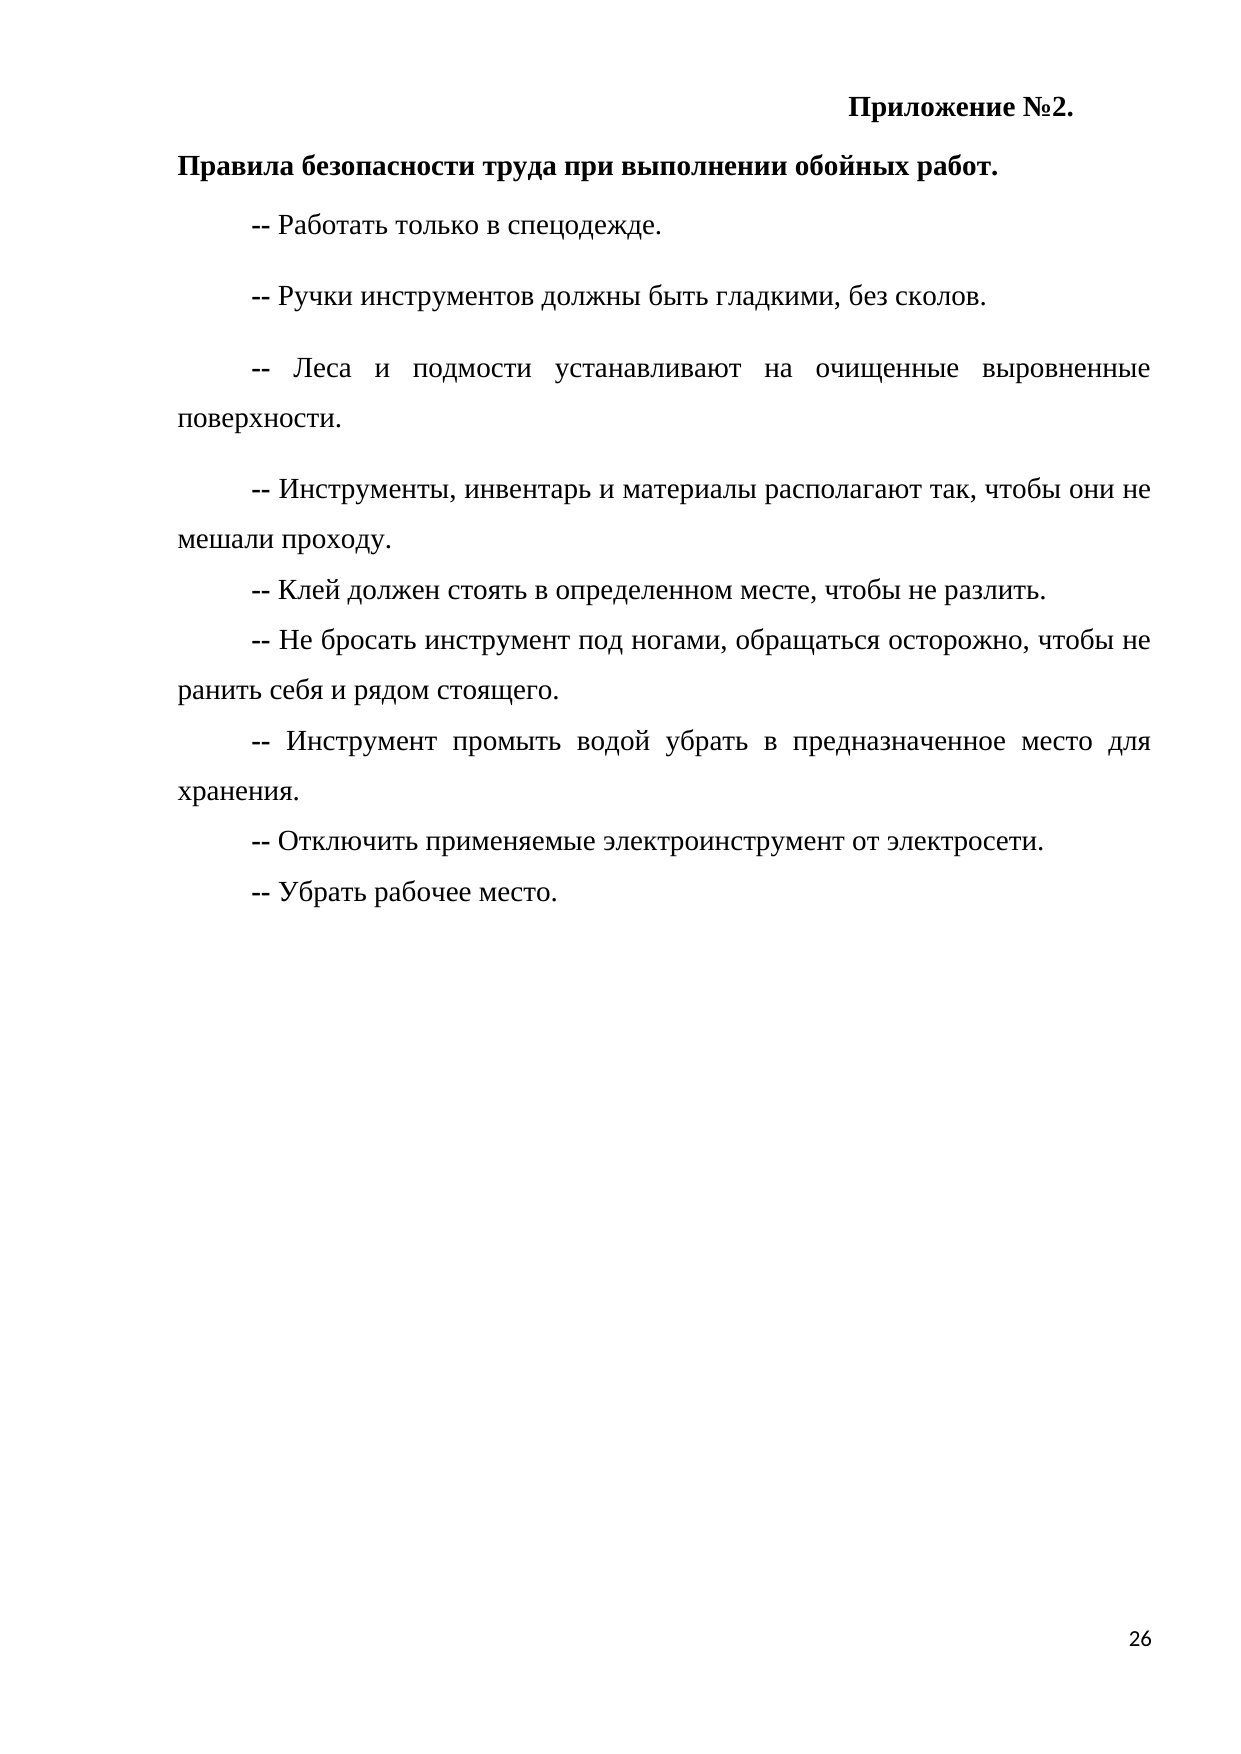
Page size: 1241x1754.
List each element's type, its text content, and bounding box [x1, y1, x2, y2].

text Приложение №2. [177, 89, 1152, 122]
text -- Леса и подмости устанавливают на очищенные выровненные поверхности. [177, 350, 1152, 433]
text -- Не бросать инструмент под ногами, обращаться осторожно, чтобы не ранить себя и рядом стоящего. [177, 622, 1152, 706]
text -- Инструмент промыть водой убрать в предназначенное место для хранения. [177, 723, 1152, 807]
text Правила безопасности труда при выполнении обойных работ. [177, 148, 1152, 182]
text -- Инструменты, инвентарь и материалы располагают так, чтобы они не мешали проходу. [177, 471, 1152, 555]
text -- Клей должен стоять в определенном месте, чтобы не разлить. [177, 572, 1152, 605]
text -- Отключить применяемые электроинструмент от электросети. [177, 823, 1152, 857]
text -- Убрать рабочее место. [177, 874, 1152, 907]
text -- Ручки инструментов должны быть гладкими, без сколов. [177, 278, 1152, 312]
text -- Работать только в спецодежде. [177, 207, 1152, 241]
